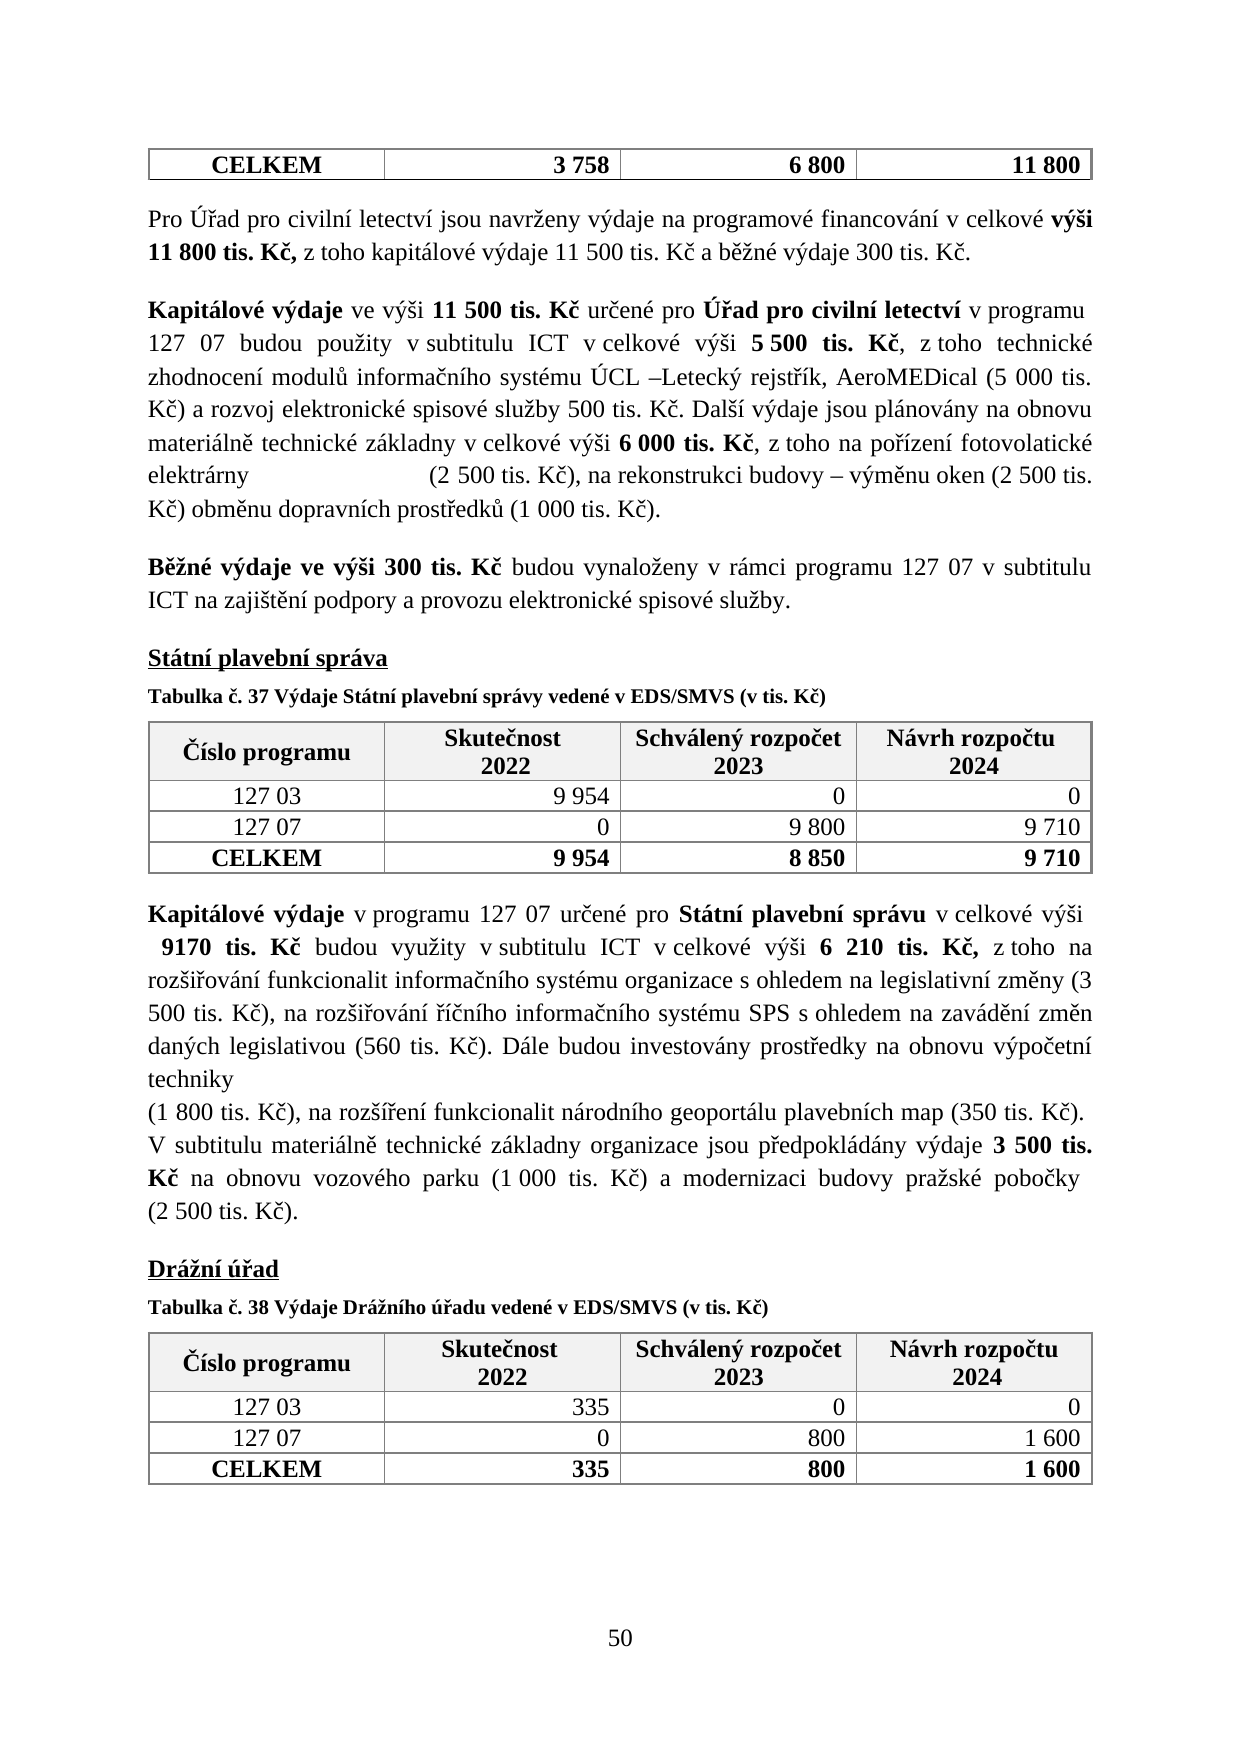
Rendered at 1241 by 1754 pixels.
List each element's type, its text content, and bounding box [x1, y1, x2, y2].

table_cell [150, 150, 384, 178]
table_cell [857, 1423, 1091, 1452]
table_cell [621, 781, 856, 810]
text Kapitálové výdaje ve výši 11 500 tis. Kč určené pro Úřad pro civilní letectví v programu 127 07 budou použity v subtitulu ICT v celkové výši 5 500 tis. Kč, z toho technické zhodnocení modulů informačního systému ÚCL –Letecký rejstřík, AeroMEDical (5 000 tis. Kč) a rozvoj elektronické spisové služby 500 tis. Kč. Další výdaje jsou plánovány na obnovu materiálně technické základny v celkové výši 6 000 tis. Kč, z toho na pořízení fotovolatické elektrárny (2 500 tis. Kč), na rekonstrukci budovy – výměnu oken (2 500 tis. Kč) obměnu dopravních prostředků (1 000 tis. Kč). [148, 296, 1093, 522]
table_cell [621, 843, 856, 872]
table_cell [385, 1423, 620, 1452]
text Pro Úřad pro civilní letectví jsou navrženy výdaje na programové financování v celkové výši 11 800 tis. Kč, z toho kapitálové výdaje 11 500 tis. Kč a běžné výdaje 300 tis. Kč. [148, 204, 1093, 266]
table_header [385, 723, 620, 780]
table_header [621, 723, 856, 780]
text Kapitálové výdaje v programu 127 07 určené pro Státní plavební správu v celkové výši 9170 tis. Kč budou využity v subtitulu ICT v celkové výši 6 210 tis. Kč, z toho na rozšiřování funkcionalit informačního systému organizace s ohledem na legislativní změny (3 500 tis. Kč), na rozšiřování říčního informačního systému SPS s ohledem na zavádění změn daných legislativou (560 tis. Kč). Dále budou investovány prostředky na obnovu výpočetní techniky (1 800 tis. Kč), na rozšíření funkcionalit národního geoportálu plavebních map (350 tis. Kč). V subtitulu materiálně technické základny organizace jsou předpokládány výdaje 3 500 tis. Kč na obnovu vozového parku (1 000 tis. Kč) a modernizaci budovy pražské pobočky (2 500 tis. Kč). [148, 899, 1093, 1224]
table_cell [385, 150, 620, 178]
text Tabulka č. 37 Výdaje Státní plavební správy vedené v EDS/SMVS (v tis. Kč) [148, 684, 1093, 708]
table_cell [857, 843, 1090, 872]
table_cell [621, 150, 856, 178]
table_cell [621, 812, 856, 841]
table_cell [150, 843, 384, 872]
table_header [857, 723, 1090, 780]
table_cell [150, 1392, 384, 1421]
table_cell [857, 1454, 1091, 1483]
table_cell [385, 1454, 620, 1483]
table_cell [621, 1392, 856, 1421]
text Státní plavební správa [148, 643, 1093, 671]
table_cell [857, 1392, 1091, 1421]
text Drážní úřad [148, 1254, 1093, 1283]
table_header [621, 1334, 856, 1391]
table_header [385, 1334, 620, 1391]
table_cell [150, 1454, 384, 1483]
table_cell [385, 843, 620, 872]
text Běžné výdaje ve výši 300 tis. Kč budou vynaloženy v rámci programu 127 07 v subtitulu ICT na zajištění podpory a provozu elektronické spisové služby. [148, 552, 1093, 613]
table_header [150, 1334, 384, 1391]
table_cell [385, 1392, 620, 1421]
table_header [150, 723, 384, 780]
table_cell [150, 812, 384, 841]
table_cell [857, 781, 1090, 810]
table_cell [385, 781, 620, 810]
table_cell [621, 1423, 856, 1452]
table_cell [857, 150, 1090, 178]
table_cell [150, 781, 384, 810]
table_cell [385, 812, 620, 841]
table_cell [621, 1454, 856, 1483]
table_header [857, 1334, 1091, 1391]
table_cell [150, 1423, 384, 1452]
text Tabulka č. 38 Výdaje Drážního úřadu vedené v EDS/SMVS (v tis. Kč) [148, 1295, 1093, 1319]
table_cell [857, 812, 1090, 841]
